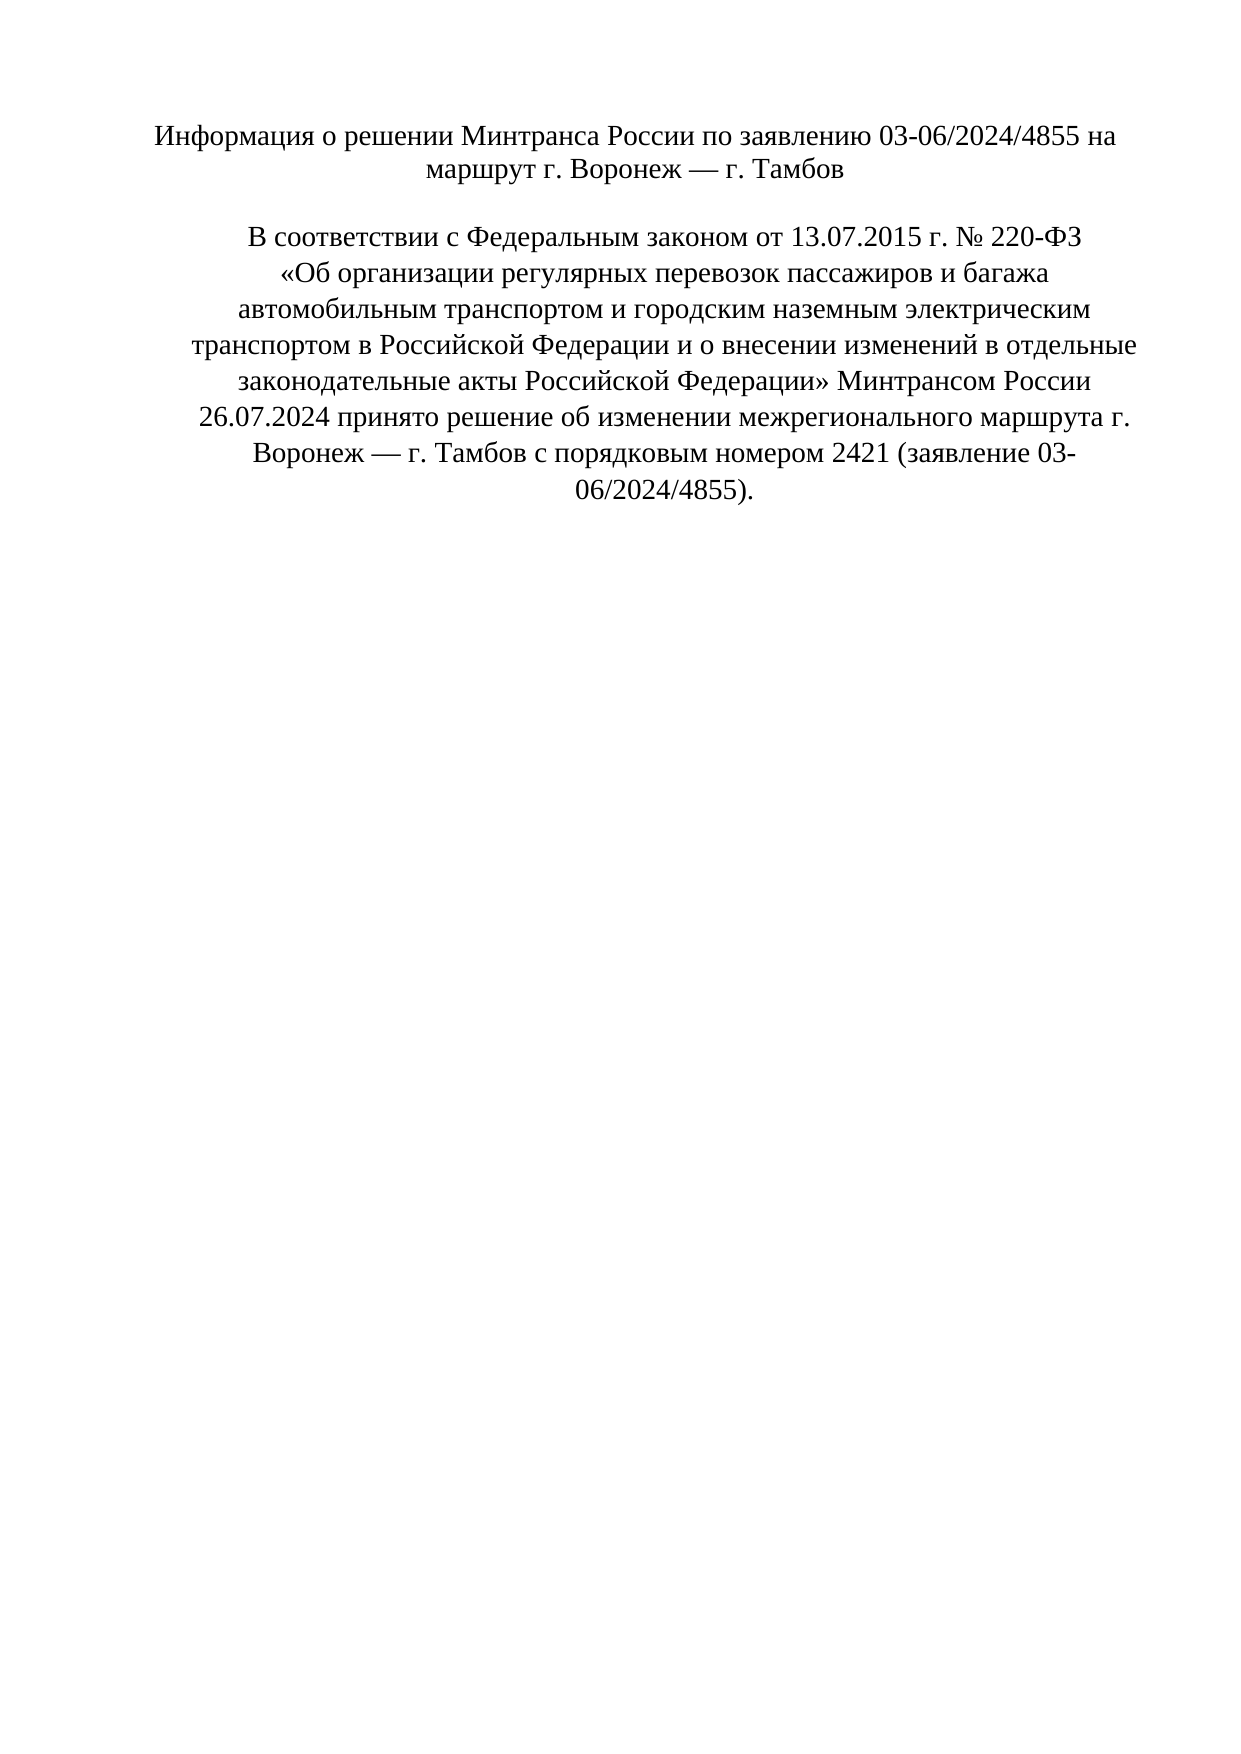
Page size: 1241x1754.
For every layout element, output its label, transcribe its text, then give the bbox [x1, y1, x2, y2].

text Информация о решении Минтранса России по заявлению 03-06/2024/4855 на маршрут г. Воронеж — г. Тамбов [118, 118, 1152, 185]
text В соответствии с Федеральным законом от 13.07.2015 г. № 220-ФЗ «Об организации регулярных перевозок пассажиров и багажа автомобильным транспортом и городским наземным электрическим транспортом в Российской Федерации и о внесении изменений в отдельные законодательные акты Российской Федерации» Минтрансом России 26.07.2024 принято решение об изменении межрегионального маршрута г. Воронеж — г. Тамбов с порядковым номером 2421 (заявление 03-06/2024/4855). [177, 219, 1152, 505]
